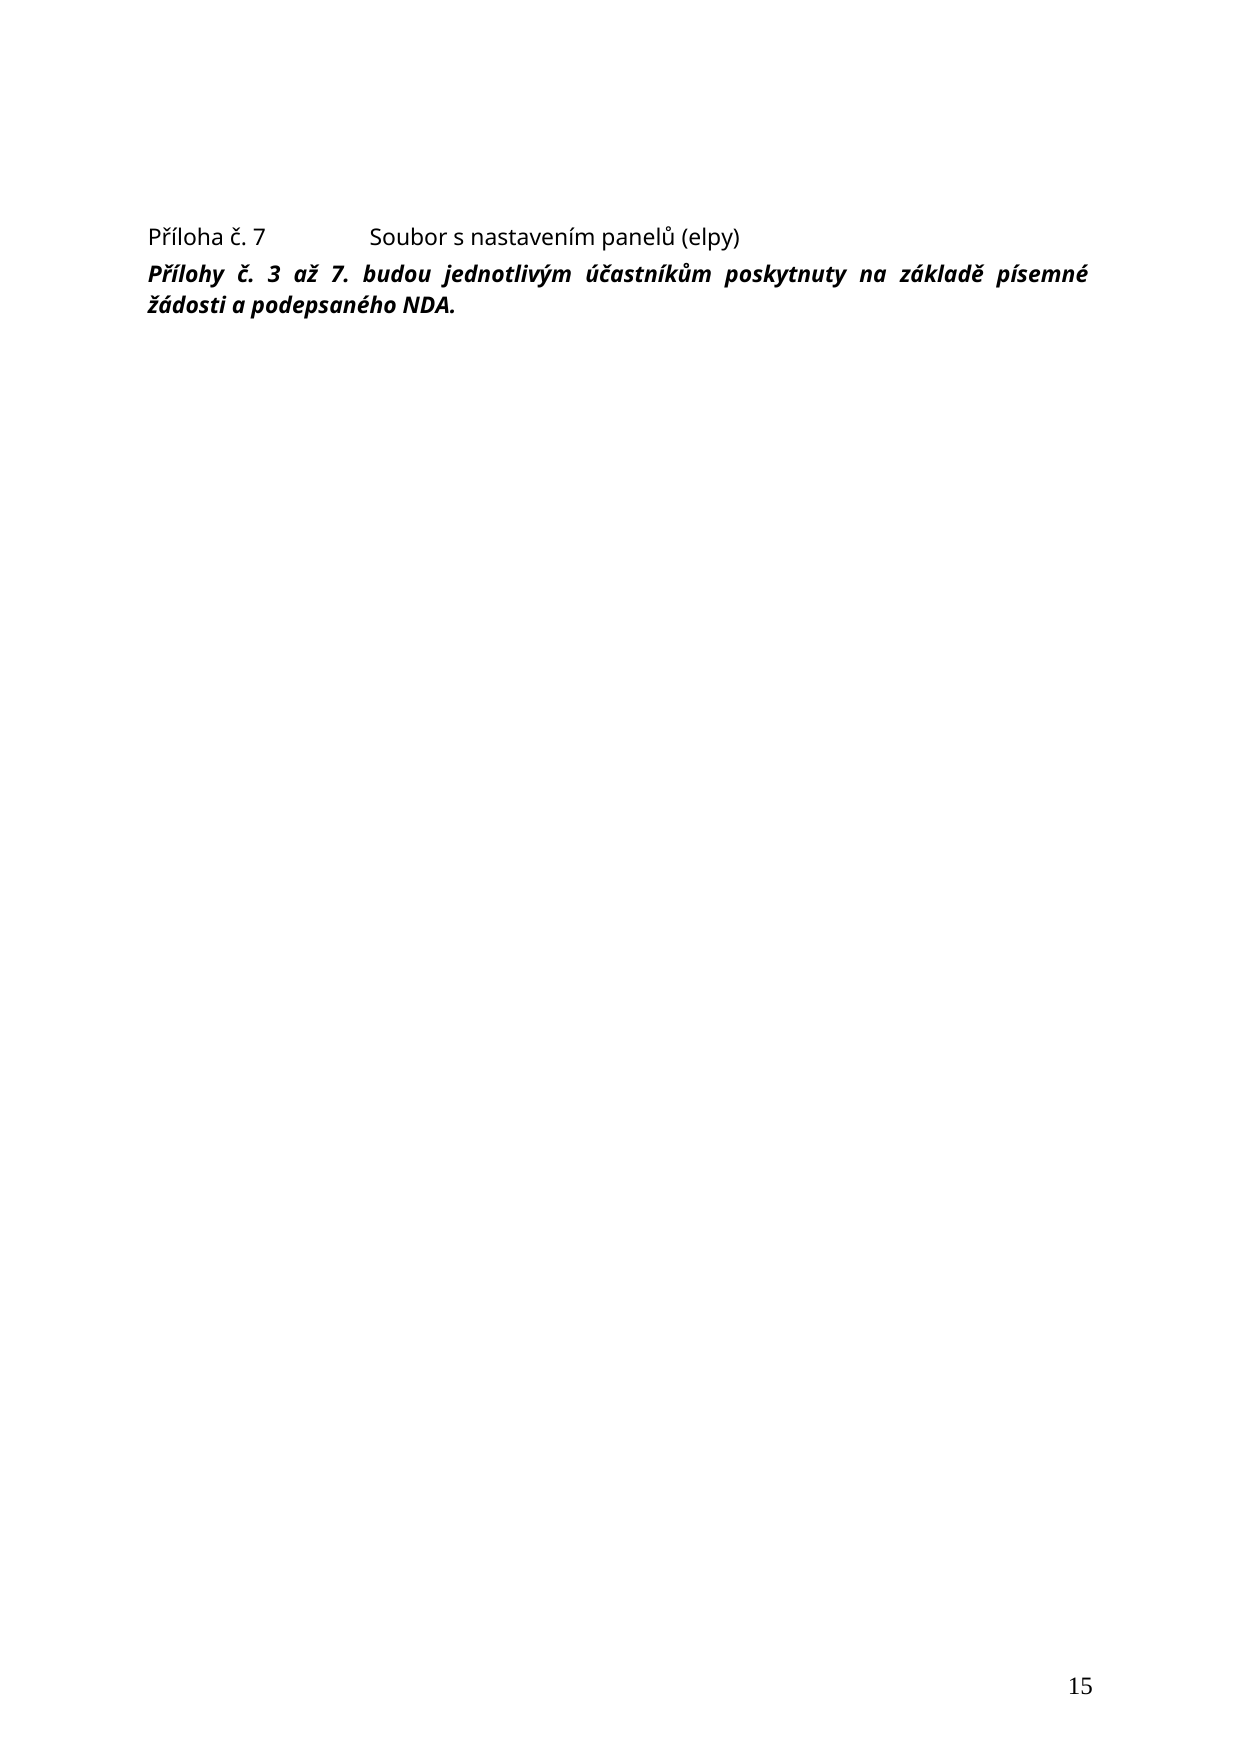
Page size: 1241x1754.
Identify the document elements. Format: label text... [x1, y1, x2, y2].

text Přílohy č. 3 až 7. budou jednotlivým účastníkům poskytnuty na základě písemné žádosti a podepsaného NDA. [148, 258, 1092, 321]
text Příloha č. 7 Soubor s nastavením panelů (elpy) [148, 221, 1092, 252]
